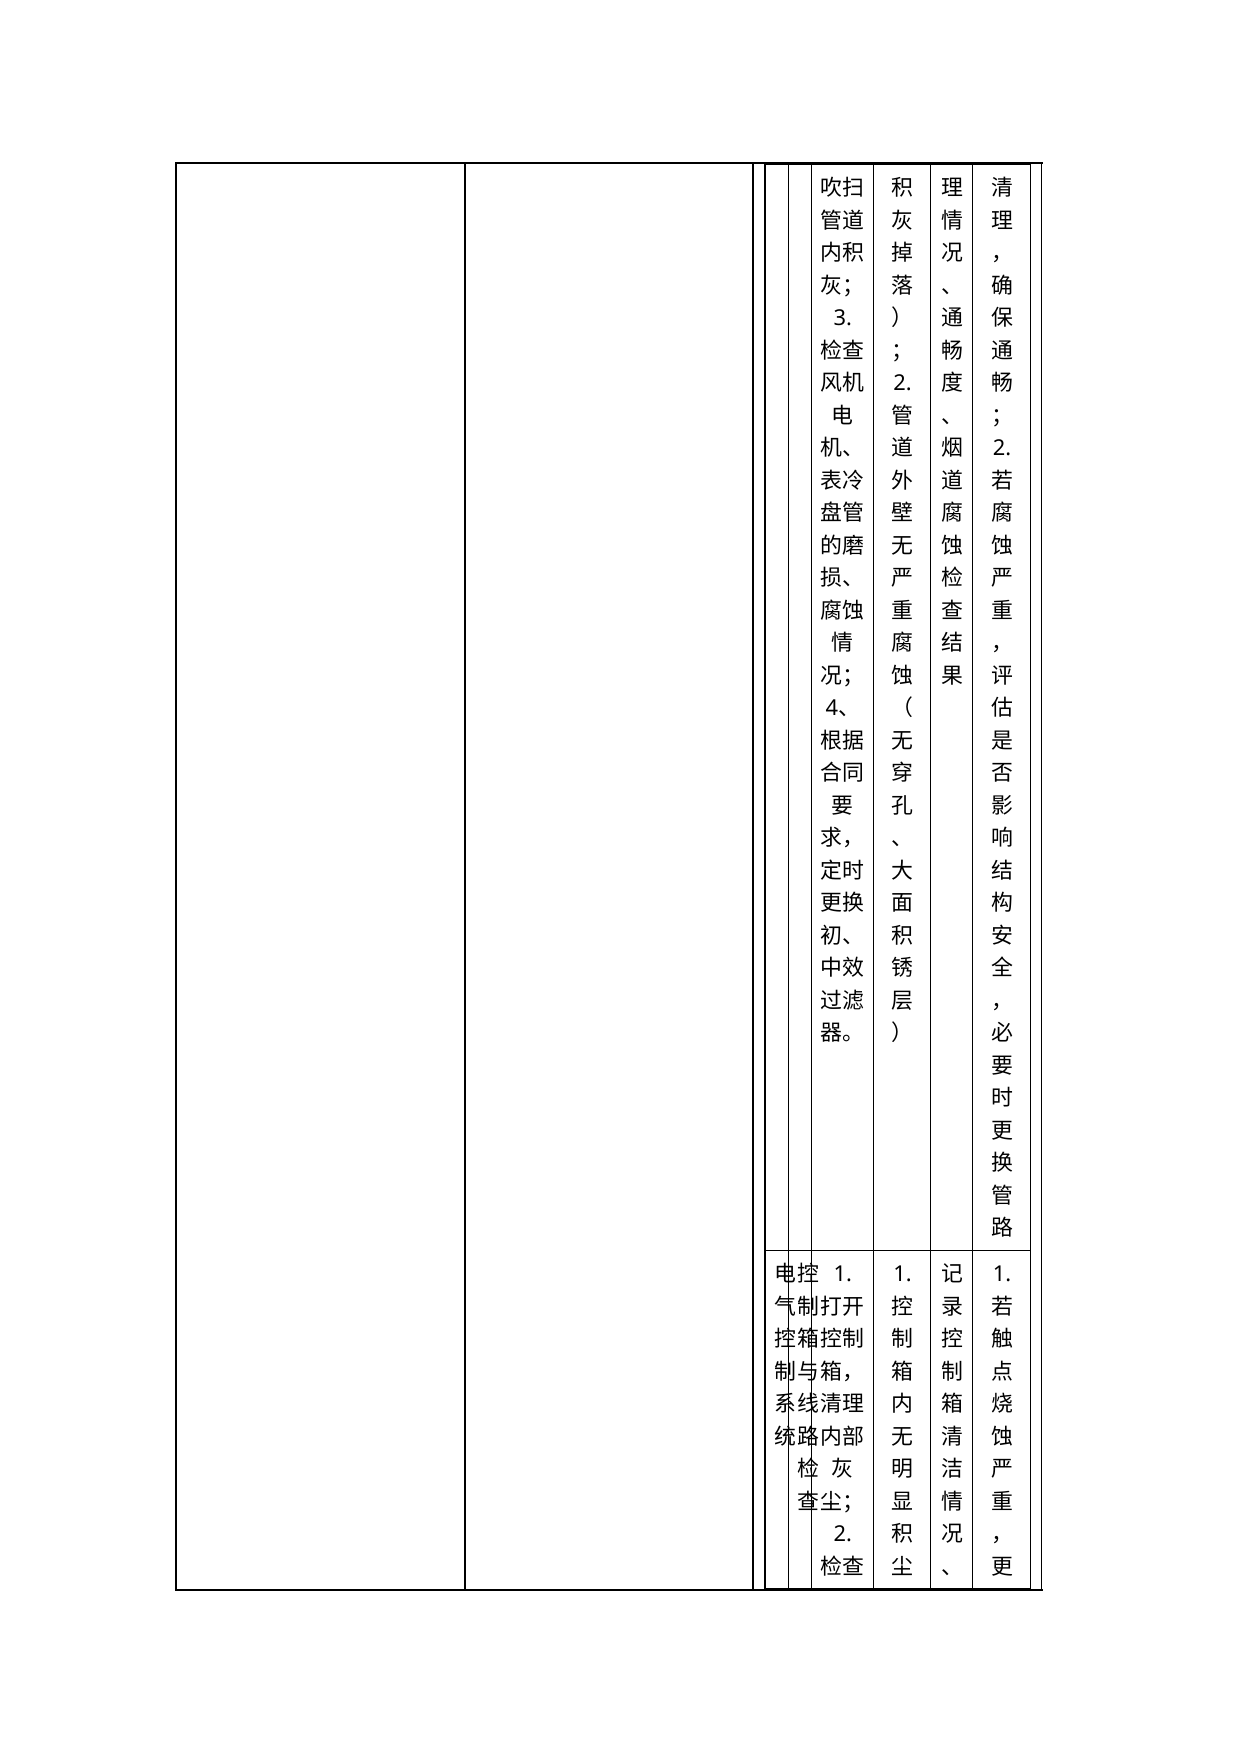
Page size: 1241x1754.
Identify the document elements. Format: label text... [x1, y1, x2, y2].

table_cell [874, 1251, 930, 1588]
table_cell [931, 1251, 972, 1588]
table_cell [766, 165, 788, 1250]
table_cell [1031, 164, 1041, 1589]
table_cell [874, 165, 930, 1250]
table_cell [812, 165, 873, 1250]
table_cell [973, 165, 1030, 1250]
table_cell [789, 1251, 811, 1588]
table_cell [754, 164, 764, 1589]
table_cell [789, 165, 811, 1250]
table_cell [466, 164, 752, 1589]
table_cell 1 [177, 164, 464, 1589]
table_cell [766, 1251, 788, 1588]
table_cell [931, 165, 972, 1250]
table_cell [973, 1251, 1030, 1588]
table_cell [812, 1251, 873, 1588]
